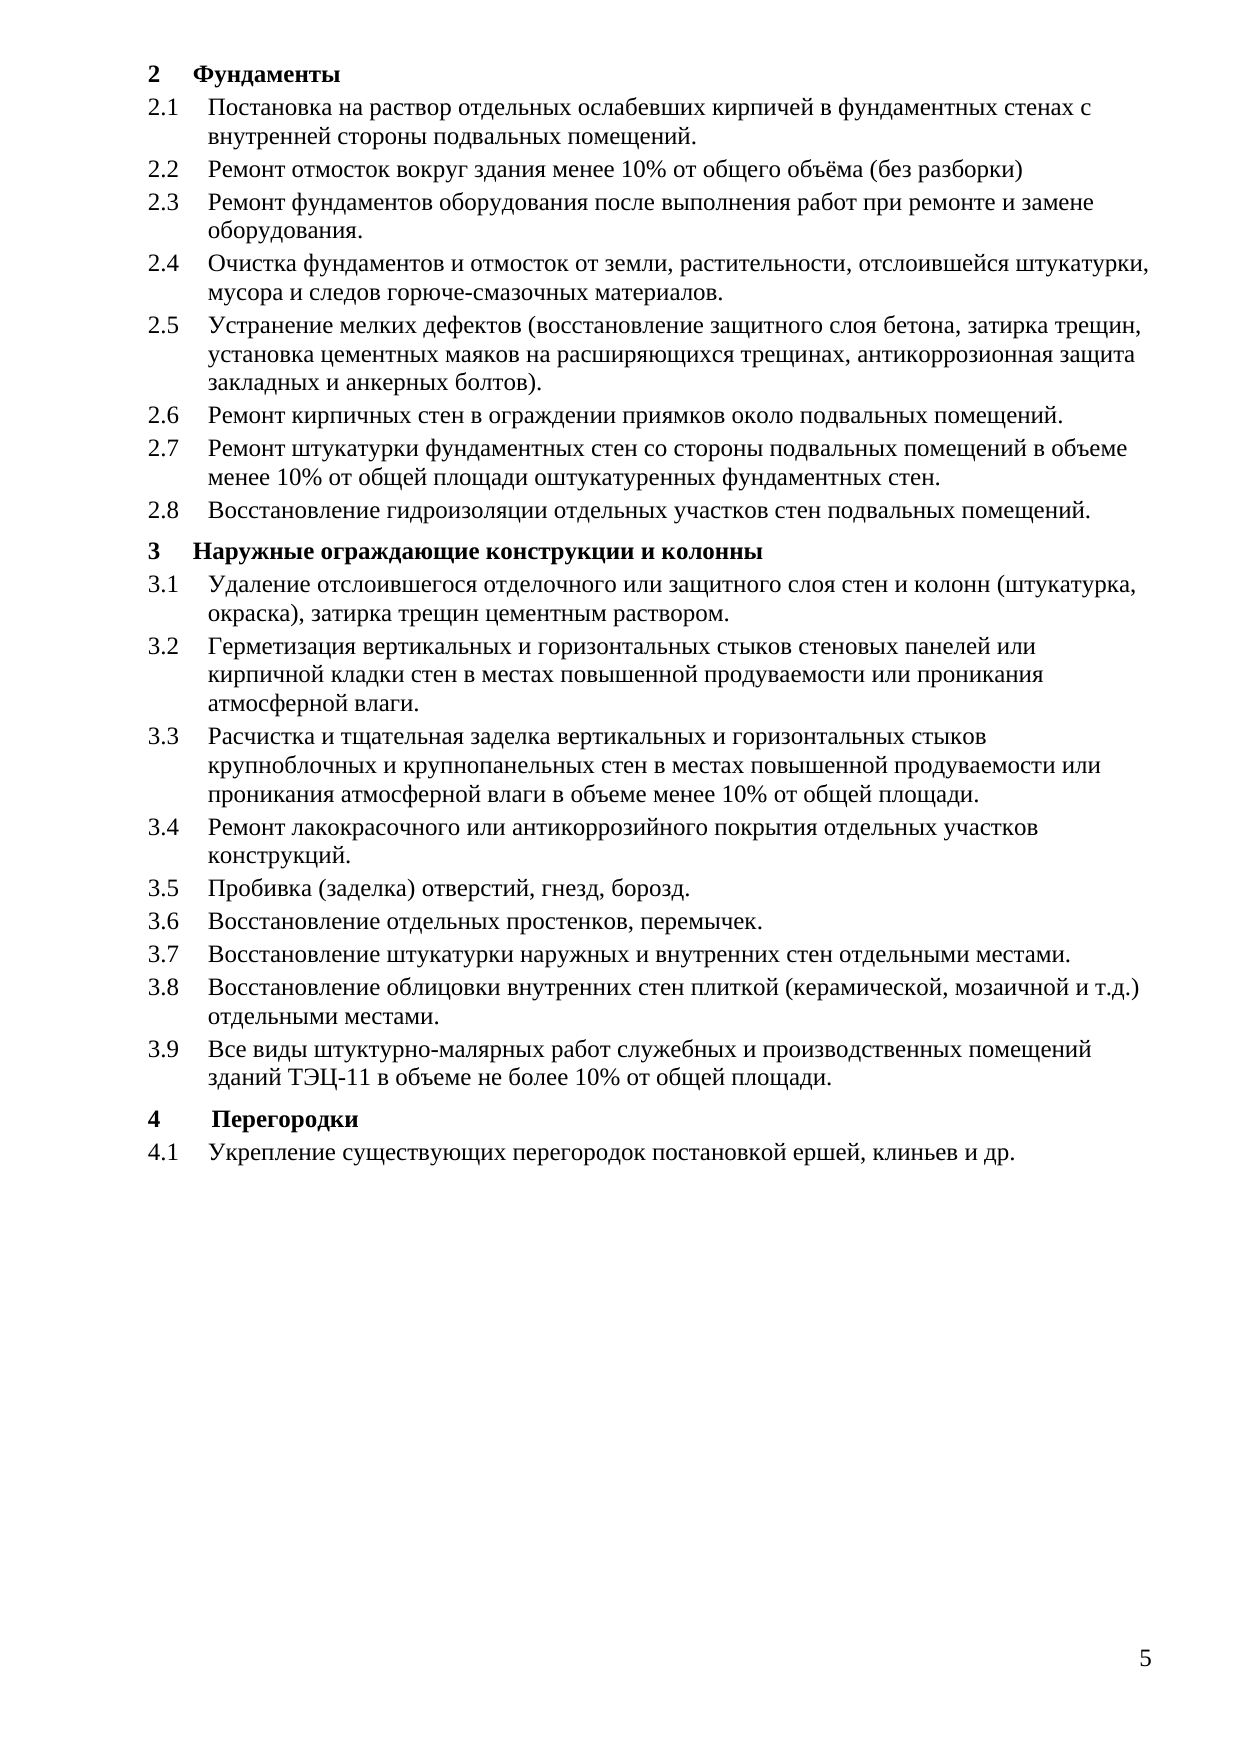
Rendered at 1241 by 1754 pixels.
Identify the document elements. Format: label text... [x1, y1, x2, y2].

subtitle Герметизация вертикальных и горизонтальных стыков стеновых панелей или кирпичной кладки стен в местах повышенной продуваемости или проникания атмосферной влаги. [148, 631, 1152, 717]
subtitle Ремонт лакокрасочного или антикоррозийного покрытия отдельных участков конструкций. [148, 812, 1152, 869]
subtitle Укрепление существующих перегородок постановкой ершей, клиньев и др. [148, 1137, 1152, 1165]
subtitle Фундаменты [148, 59, 1152, 88]
subtitle Постановка на раствор отдельных ослабевших кирпичей в фундаментных стенах с внутренней стороны подвальных помещений. [148, 92, 1152, 149]
subtitle Ремонт штукатурки фундаментных стен со стороны подвальных помещений в объеме менее 10% от общей площади оштукатуренных фундаментных стен. [148, 433, 1152, 491]
subtitle Пробивка (заделка) отверстий, гнезд, борозд. [148, 873, 1152, 902]
subtitle Восстановление штукатурки наружных и внутренних стен отдельными местами. [148, 939, 1152, 968]
subtitle Ремонт кирпичных стен в ограждении приямков около подвальных помещений. [148, 400, 1152, 429]
subtitle Расчистка и тщательная заделка вертикальных и горизонтальных стыков крупноблочных и крупнопанельных стен в местах повышенной продуваемости или проникания атмосферной влаги в объеме менее 10% от общей площади. [148, 721, 1152, 807]
subtitle Очистка фундаментов и отмосток от земли, растительности, отслоившейся штукатурки, мусора и следов горюче-смазочных материалов. [148, 248, 1152, 306]
subtitle Перегородки [148, 1104, 1152, 1132]
subtitle Наружные ограждающие конструкции и колонны [148, 536, 1152, 565]
subtitle Все виды штуктурно-малярных работ служебных и производственных помещений зданий ТЭЦ-11 в объеме не более 10% от общей площади. [148, 1034, 1152, 1091]
subtitle Восстановление гидроизоляции отдельных участков стен подвальных помещений. [148, 495, 1152, 524]
subtitle Ремонт фундаментов оборудования после выполнения работ при ремонте и замене оборудования. [148, 187, 1152, 244]
subtitle Ремонт отмосток вокруг здания менее 10% от общего объёма (без разборки) [148, 154, 1152, 182]
subtitle Удаление отслоившегося отделочного или защитного слоя стен и колонн (штукатурка, окраска), затирка трещин цементным раствором. [148, 569, 1152, 627]
subtitle Восстановление отдельных простенков, перемычек. [148, 906, 1152, 935]
subtitle Восстановление облицовки внутренних стен плиткой (керамической, мозаичной и т.д.) отдельными местами. [148, 972, 1152, 1029]
subtitle Устранение мелких дефектов (восстановление защитного слоя бетона, затирка трещин, установка цементных маяков на расширяющихся трещинах, антикоррозионная защита закладных и анкерных болтов). [148, 310, 1152, 396]
